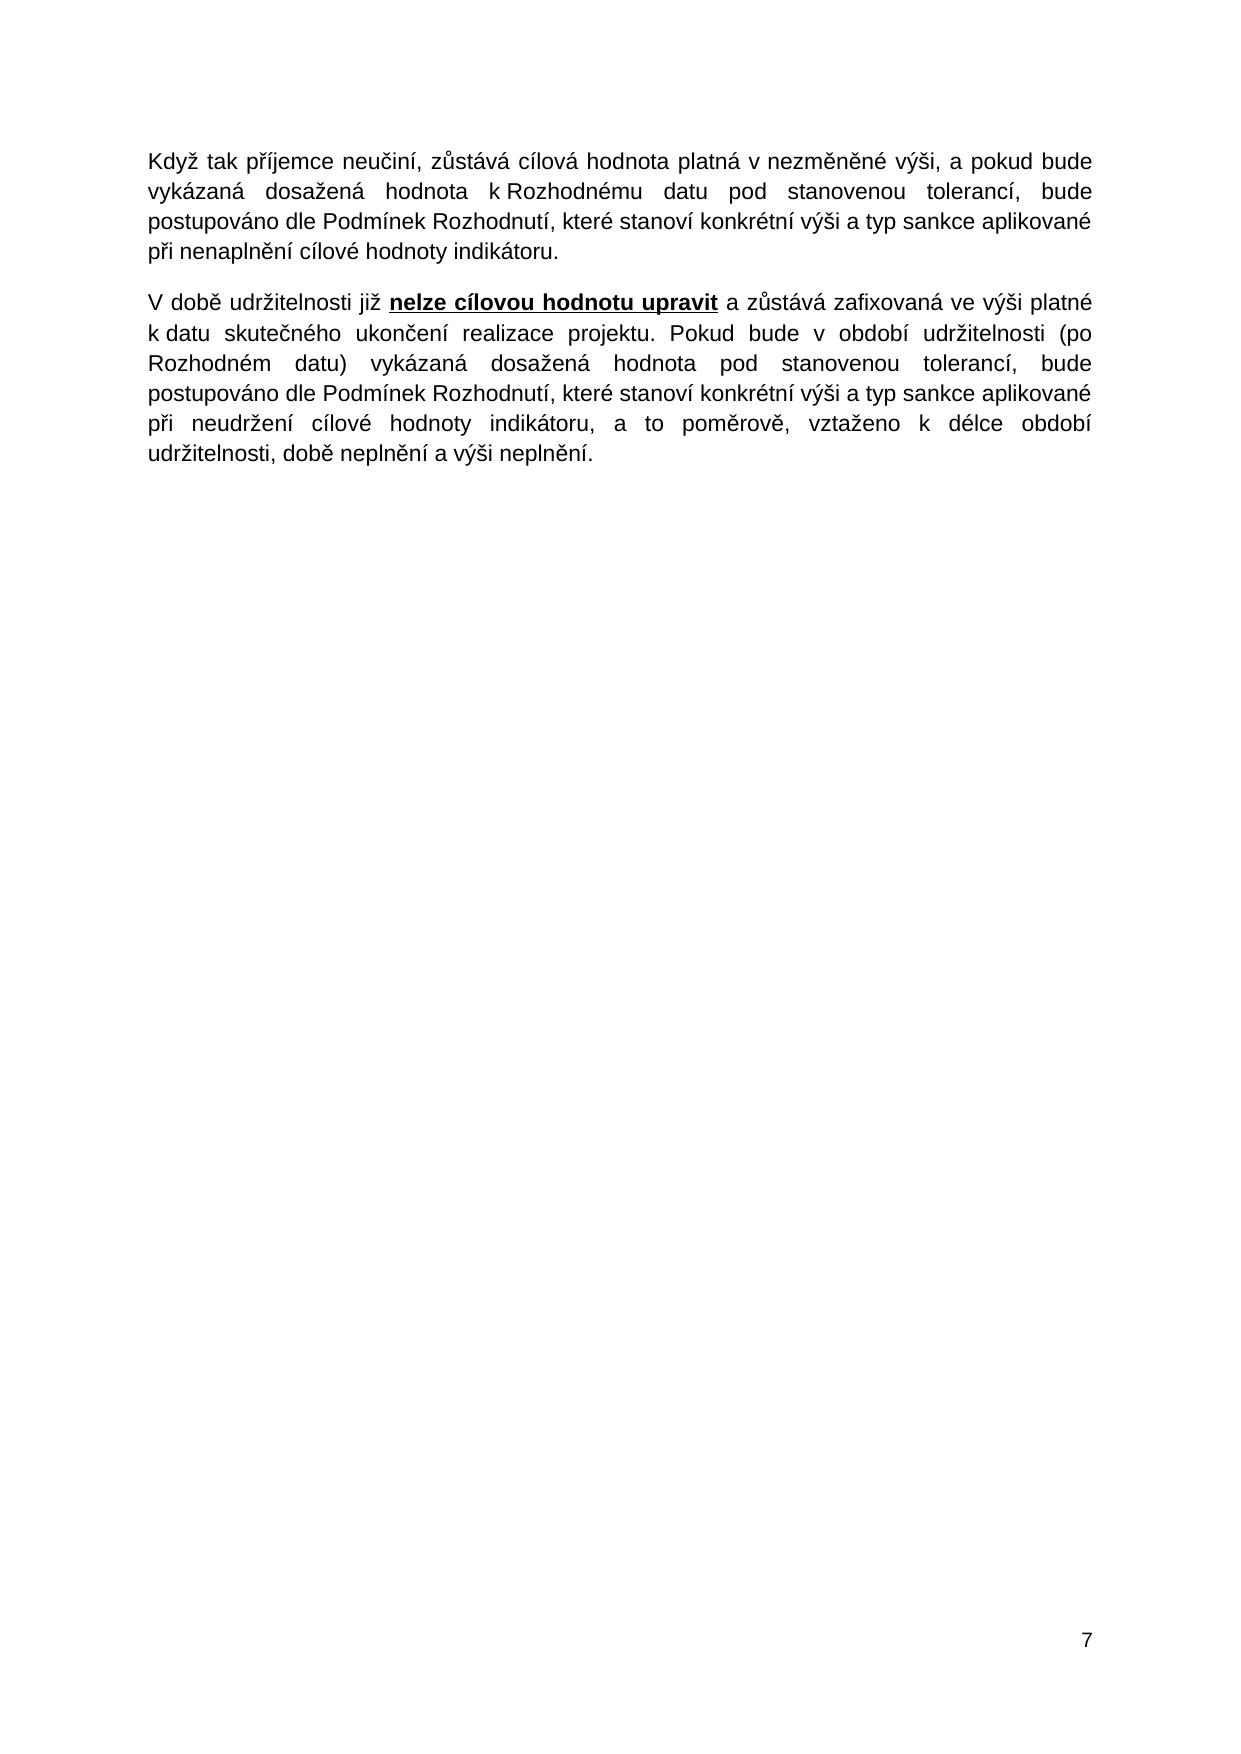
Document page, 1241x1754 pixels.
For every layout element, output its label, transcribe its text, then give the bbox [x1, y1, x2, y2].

text Když tak příjemce neučiní, zůstává cílová hodnota platná v nezměněné výši, a pokud bude vykázaná dosažená hodnota k Rozhodnému datu pod stanovenou tolerancí, bude postupováno dle Podmínek Rozhodnutí, které stanoví konkrétní výši a typ sankce aplikované při nenaplnění cílové hodnoty indikátoru. [148, 148, 1092, 265]
text V době udržitelnosti již nelze cílovou hodnotu upravit a zůstává zafixovaná ve výši platné k datu skutečného ukončení realizace projektu. Pokud bude v období udržitelnosti (po Rozhodném datu) vykázaná dosažená hodnota pod stanovenou tolerancí, bude postupováno dle Podmínek Rozhodnutí, které stanoví konkrétní výši a typ sankce aplikované při neudržení cílové hodnoty indikátoru, a to poměrově, vztaženo k délce období udržitelnosti, době neplnění a výši neplnění. [148, 289, 1092, 467]
